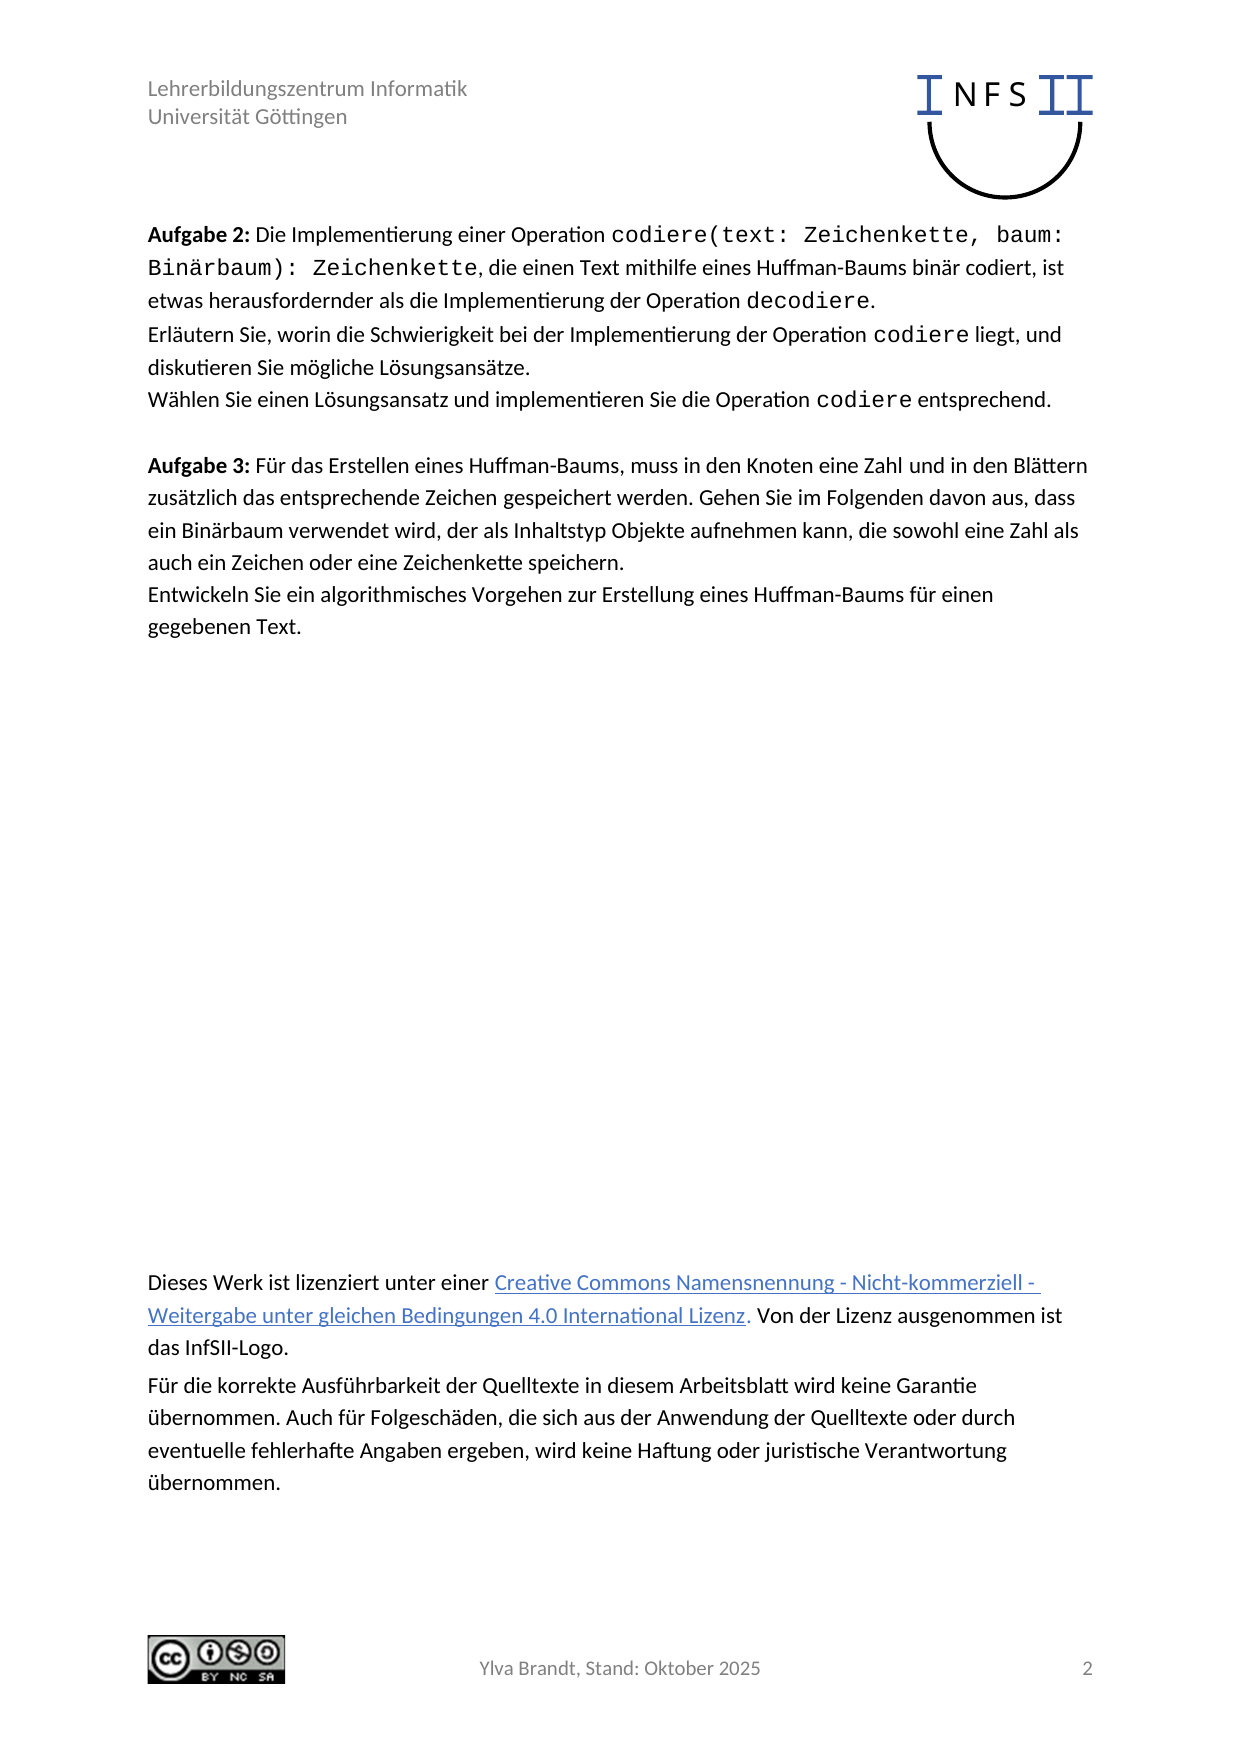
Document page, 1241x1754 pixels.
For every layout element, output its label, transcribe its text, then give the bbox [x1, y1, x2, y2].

text Erläutern Sie, worin die Schwierigkeit bei der Implementierung der Operation codiere liegt, und diskutieren Sie mögliche Lösungsansätze. [148, 320, 1093, 381]
text Wählen Sie einen Lösungsansatz und implementieren Sie die Operation codiere entsprechend. [148, 386, 1093, 415]
picture [147, 1635, 286, 1684]
text Für die korrekte Ausführbarkeit der Quelltexte in diesem Arbeitsblatt wird keine Garantie übernommen. Auch für Folgeschäden, die sich aus der Anwendung der Quelltexte oder durch eventuelle fehlerhafte Angaben ergeben, wird keine Haftung oder juristische Verantwortung übernommen. [148, 1371, 1093, 1496]
text Aufgabe 3: Für das Erstellen eines Huffman-Baums, muss in den Knoten eine Zahl und in den Blättern zusätzlich das entsprechende Zeichen gespeichert werden. Gehen Sie im Folgenden davon aus, dass ein Binärbaum verwendet wird, der als Inhaltstyp Objekte aufnehmen kann, die sowohl eine Zahl als auch ein Zeichen oder eine Zeichenkette speichern. [148, 451, 1093, 576]
text Dieses Werk ist lizenziert unter einer Creative Commons Namensnennung - Nicht-kommerziell - Weitergabe unter gleichen Bedingungen 4.0 International Lizenz. Von der Lizenz ausgenommen ist das InfSII-Logo. [148, 1268, 1093, 1361]
text Aufgabe 2: Die Implementierung einer Operation codiere(text: Zeichenkette, baum: Binärbaum): Zeichenkette, die einen Text mithilfe eines Huffman-Baums binär codiert, ist etwas herausfordernder als die Implementierung der Operation decodiere. [148, 220, 1093, 316]
text Entwickeln Sie ein algorithmisches Vorgehen zur Erstellung eines Huffman-Baums für einen gegebenen Text. [148, 580, 1093, 640]
